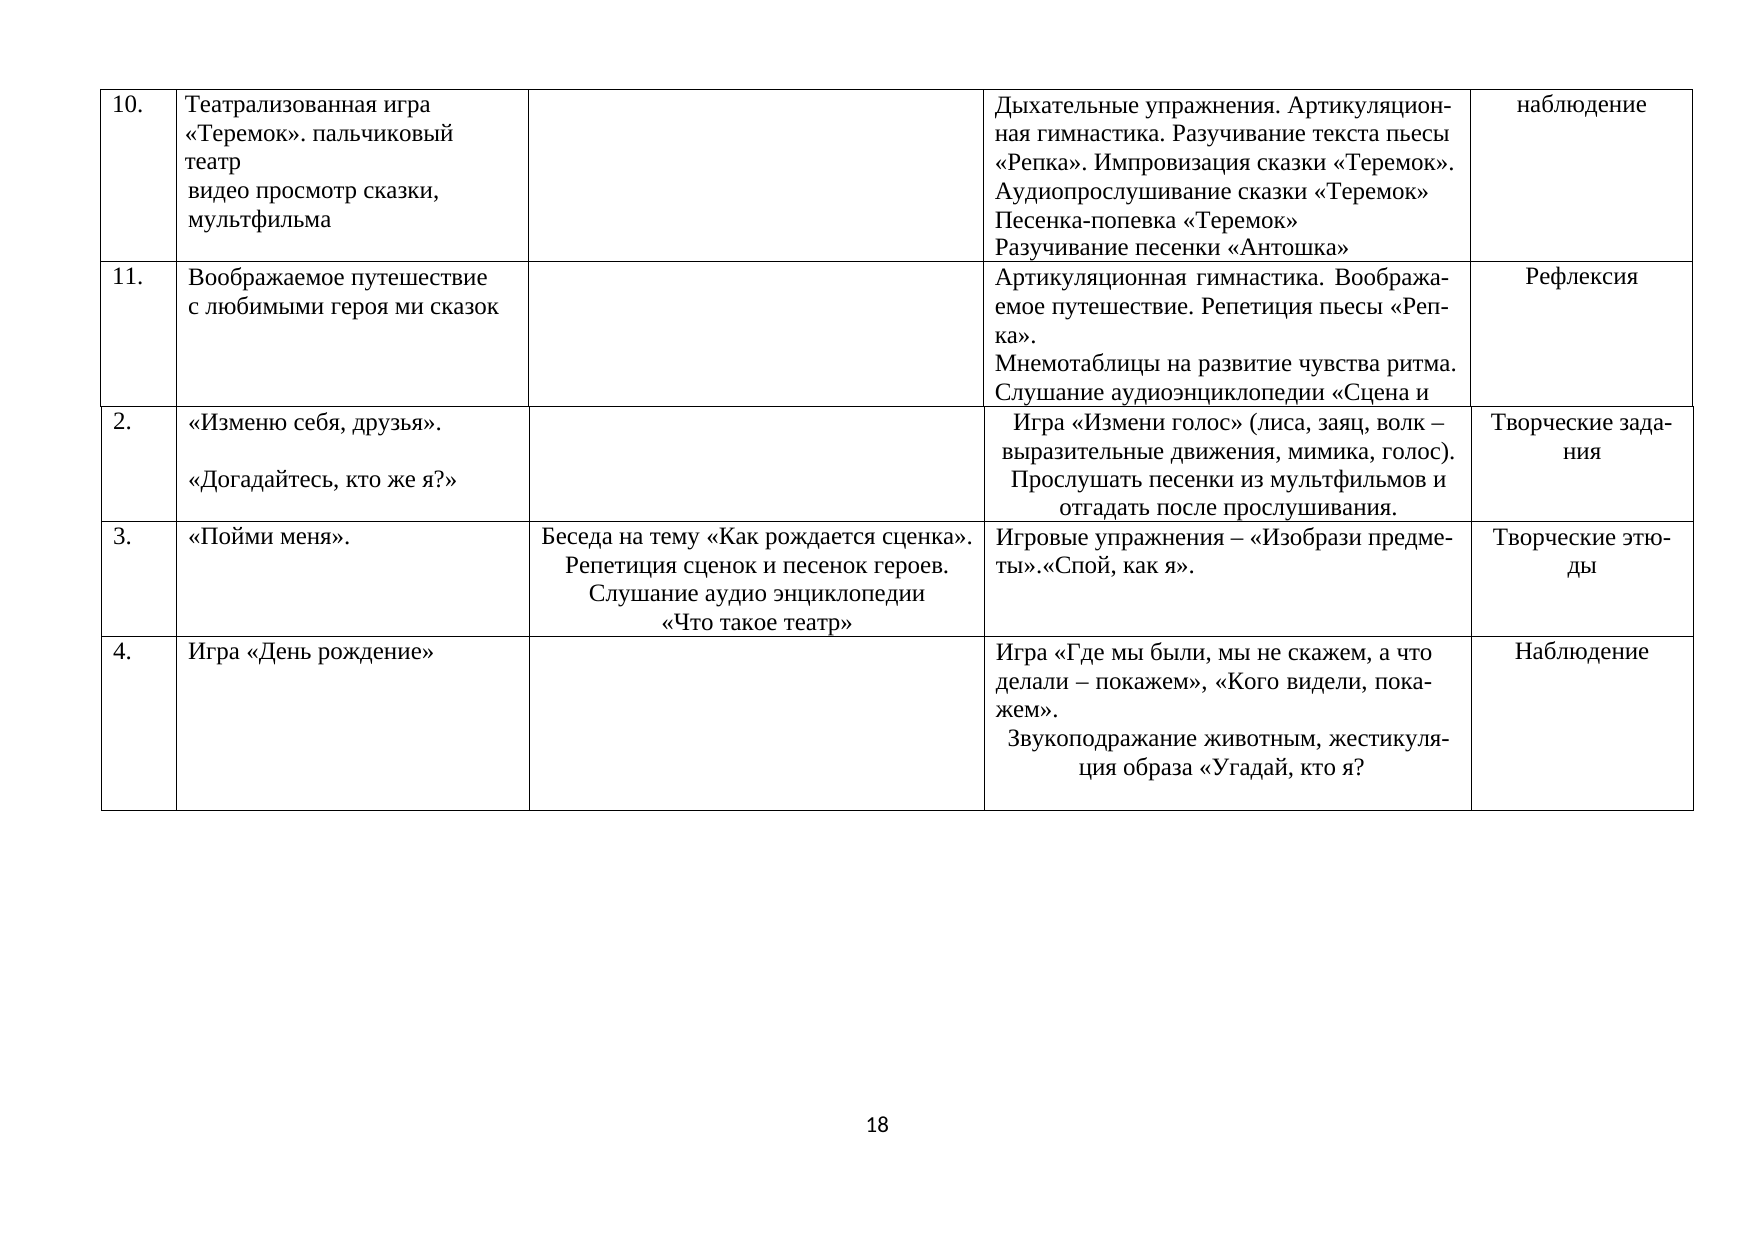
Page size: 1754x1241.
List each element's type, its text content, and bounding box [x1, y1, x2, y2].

table_cell Игра «Где мы были, мы не скажем, а что делали – покажем», «Кого видели, пока- жем». Звукоподражание животным, жестикуля- ция образа «Угадай, кто я? [985, 637, 1471, 809]
table_cell «Изменю себя, друзья». «Догадайтесь, кто же я?» [177, 407, 529, 521]
table_cell 4. [102, 637, 176, 809]
table_cell Беседа на тему «Как рождается сценка». Репетиция сценок и песенок героев. Слушание аудио энциклопедии «Что такое театр» [530, 522, 984, 636]
table_cell 11. [101, 262, 176, 406]
table_cell 10. [101, 90, 176, 261]
table_cell Творческие зада- ния [1472, 407, 1693, 521]
table_cell Игра «Измени голос» (лиса, заяц, волк – выразительные движения, мимика, голос). Прослушать песенки из мультфильмов и отгадать после прослушивания. [985, 407, 1471, 521]
table_cell Театрализованная игра «Теремок». пальчиковый театр видео просмотр сказки, мультфильма [177, 90, 528, 261]
table_cell [529, 90, 983, 261]
table_cell Дыхательные упражнения. Артикуляцион- ная гимнастика. Разучивание текста пьесы «Репка». Импровизация сказки «Теремок». Аудиопрослушивание сказки «Теремок» Песенка-попевка «Теремок» Разучивание песенки «Антошка» [984, 90, 1470, 261]
table_cell Наблюдение [1472, 637, 1693, 809]
table_cell [529, 262, 983, 406]
table_cell [530, 407, 984, 521]
table_cell 3. [102, 522, 176, 636]
table_cell наблюдение [1471, 90, 1692, 261]
table_cell «Пойми меня». [177, 522, 529, 636]
table_cell Артикуляционная гимнастика. Вообража- емое путешествие. Репетиция пьесы «Реп- ка». Мнемотаблицы на развитие чувства ритма. Слушание аудиоэнциклопедии «Сцена и [984, 262, 1470, 406]
table_cell Рефлексия [1471, 262, 1692, 406]
table_cell Творческие этю- ды [1472, 522, 1693, 636]
table_cell 2. [102, 407, 176, 521]
table_cell [530, 637, 984, 809]
table_cell Игровые упражнения – «Изобрази предме- ты».«Спой, как я». [985, 522, 1471, 636]
table_cell Игра «День рождение» [177, 637, 529, 809]
table_cell Воображаемое путешествие с любимыми героя ми сказок [177, 262, 528, 406]
